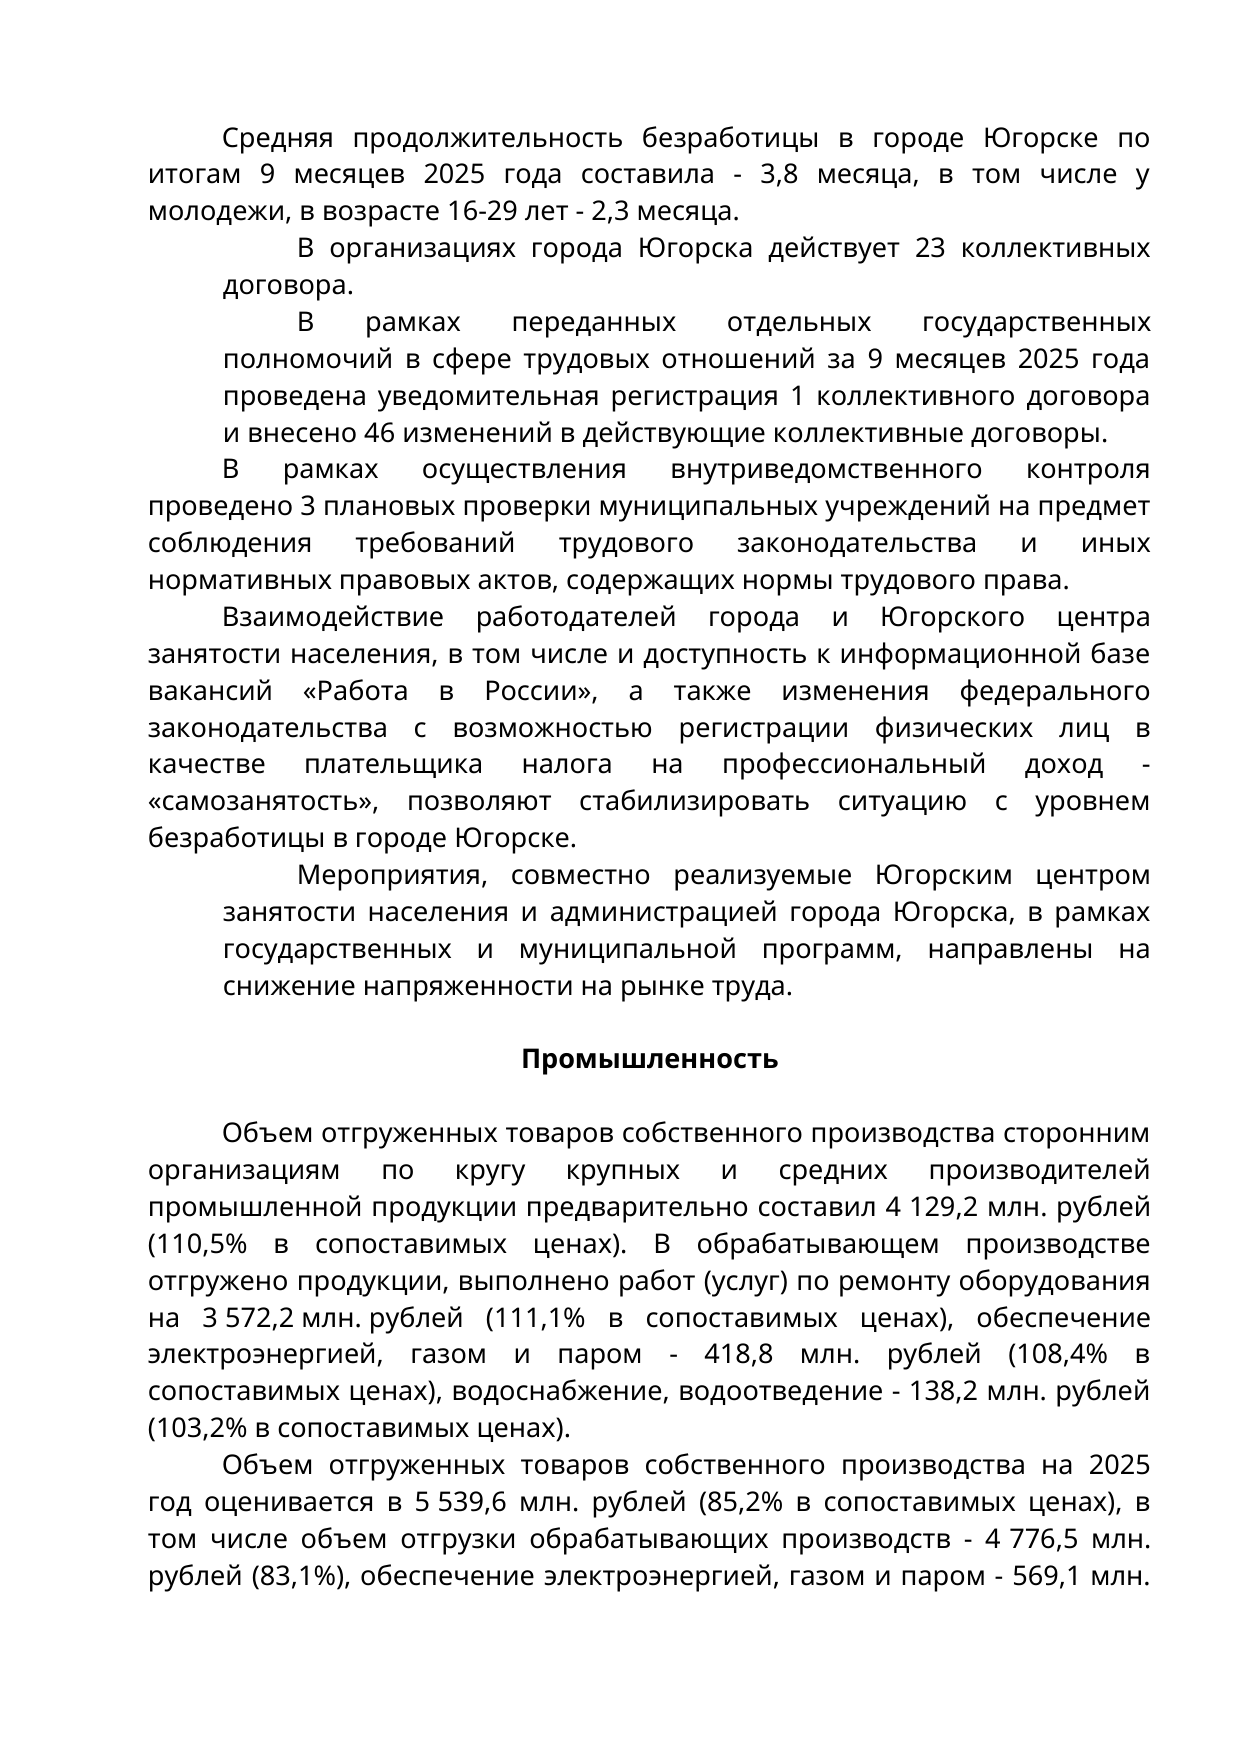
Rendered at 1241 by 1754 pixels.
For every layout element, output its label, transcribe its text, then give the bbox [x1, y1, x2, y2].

list Промышленность [148, 1040, 1152, 1077]
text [148, 1446, 1152, 1593]
list Взаимодействие работодателей города и Югорского центра занятости населения, в том числе и доступность к информационной базе вакансий «Работа в России», а также изменения федерального законодательства с возможностью регистрации физических лиц в качестве плательщика налога на профессиональный доход - «самозанятость», позволяют стабилизировать ситуацию с уровнем безработицы в городе Югорске. [148, 597, 1152, 856]
list В организациях города Югорска действует 23 коллективных договора. [223, 229, 1152, 302]
list Средняя продолжительность безработицы в городе Югорске по итогам 9 месяцев 2025 года составила - 3,8 месяца, в том числе у молодежи, в возрасте 16-29 лет - 2,3 месяца. [148, 118, 1152, 229]
list Мероприятия, совместно реализуемые Югорским центром занятости населения и администрацией города Югорска, в рамках государственных и муниципальной программ, направлены на снижение напряженности на рынке труда. [223, 856, 1152, 1003]
text В рамках осуществления внутриведомственного контроля проведено 3 плановых проверки муниципальных учреждений на предмет соблюдения требований трудового законодательства и иных нормативных правовых актов, содержащих нормы трудового права. [148, 450, 1152, 597]
text Объем отгруженных товаров собственного производства сторонним организациям по кругу крупных и средних производителей промышленной продукции предварительно составил 4 129,2 млн. рублей (110,5% в сопоставимых ценах). В обрабатывающем производстве отгружено продукции, выполнено работ (услуг) по ремонту оборудования на 3 572,2 млн. рублей (111,1% в сопоставимых ценах), обеспечение электроэнергией, газом и паром - 418,8 млн. рублей (108,4% в сопоставимых ценах), водоснабжение, водоотведение - 138,2 млн. рублей (103,2% в сопоставимых ценах). [148, 1114, 1152, 1446]
list В рамках переданных отдельных государственных полномочий в сфере трудовых отношений за 9 месяцев 2025 года проведена уведомительная регистрация 1 коллективного договора и внесено 46 изменений в действующие коллективные договоры. [223, 302, 1152, 450]
